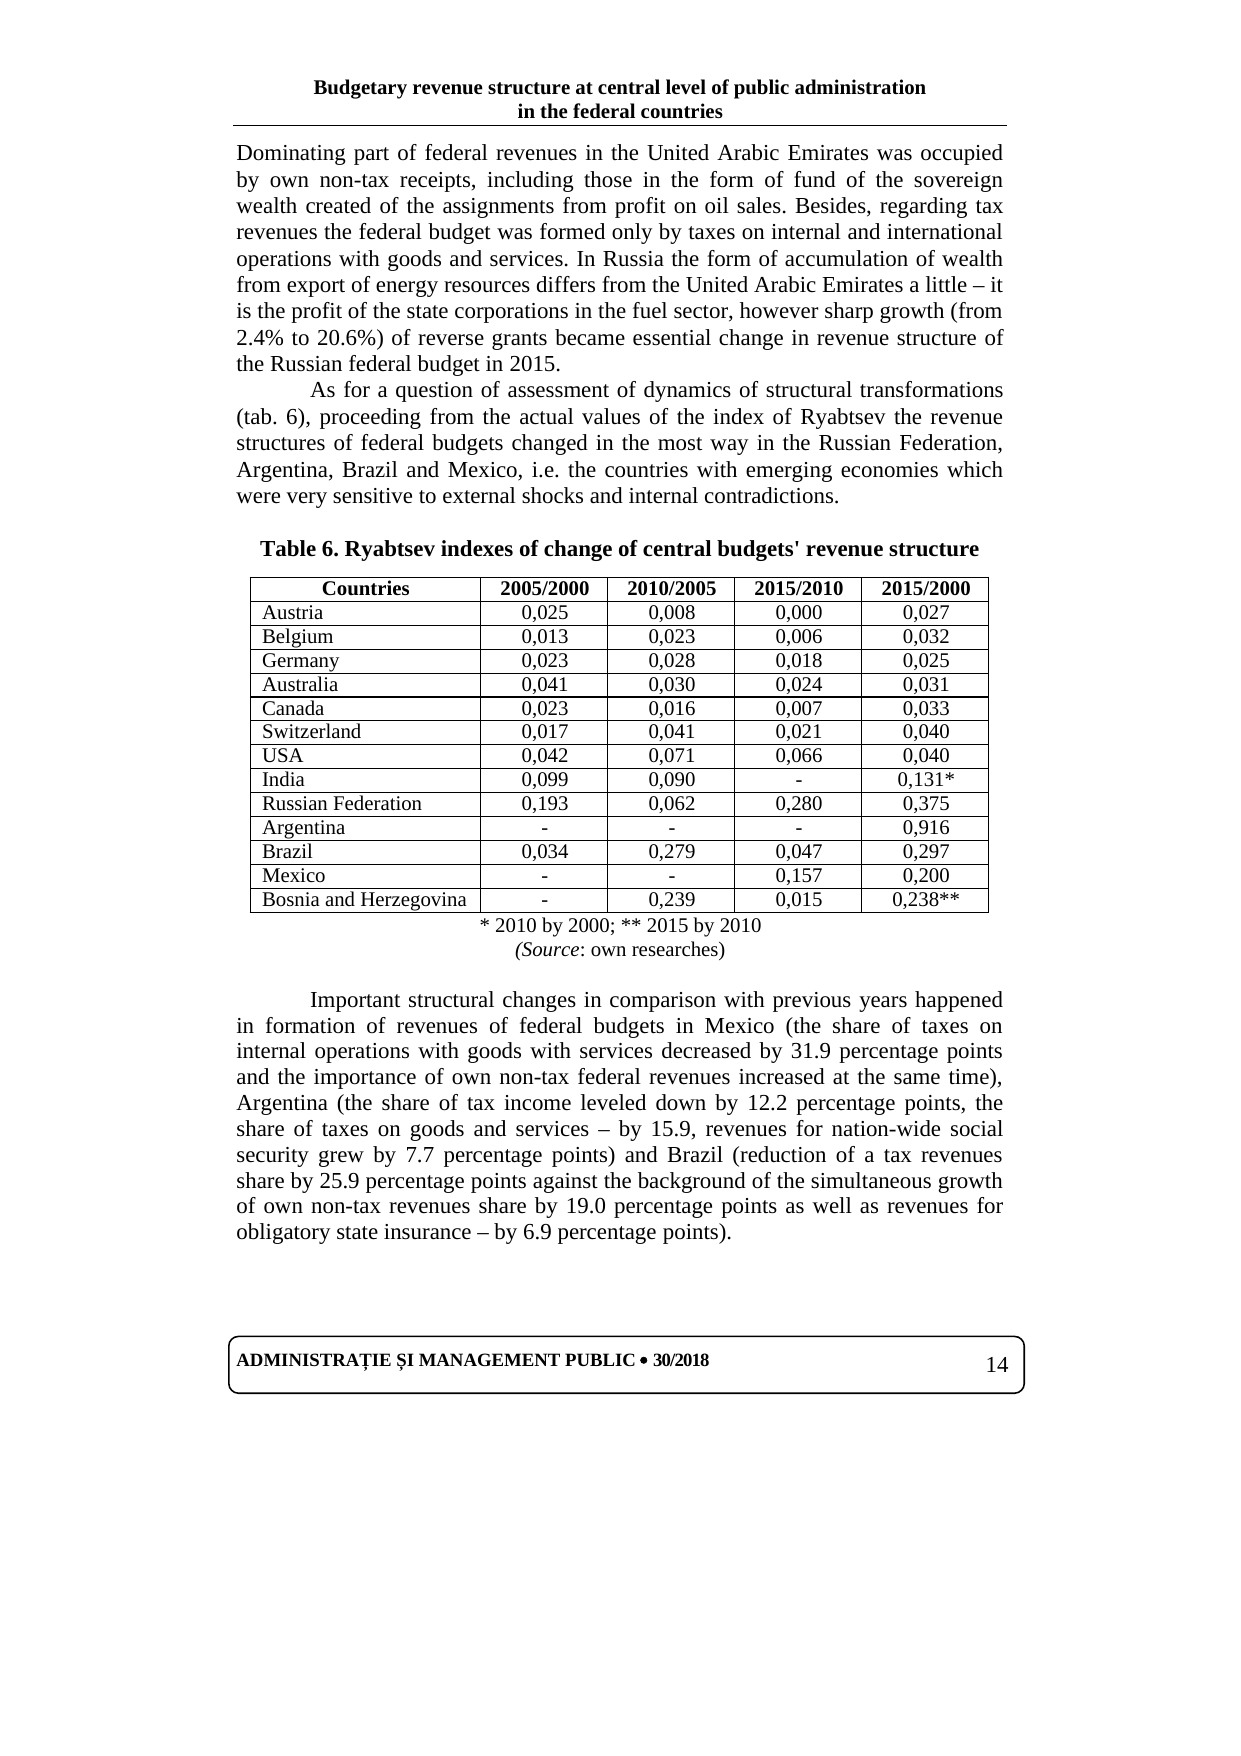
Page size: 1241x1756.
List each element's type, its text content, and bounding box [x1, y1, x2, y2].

table_cell 0,025 [481, 602, 607, 624]
table_cell 0,200 [862, 865, 988, 888]
table_cell - [735, 769, 861, 792]
table_cell Russian Federation [251, 793, 480, 816]
table_cell 0,023 [608, 626, 734, 648]
table_cell 0,027 [862, 602, 988, 624]
table_cell 0,071 [608, 745, 734, 768]
table_cell Belgium [251, 626, 480, 648]
table_cell Argentina [251, 817, 480, 840]
table_cell 0,047 [735, 841, 861, 864]
table_cell 0,042 [481, 745, 607, 768]
table_cell India [251, 769, 480, 792]
table_cell 0,016 [608, 698, 734, 720]
table_cell 0,238** [862, 889, 988, 912]
text Dominating part of federal revenues in the United Arabic Emirates was occupied by own non-tax receipts, including those in the form of fund of the sovereign wealth created of the assignments from profit on oil sales. Besides, regarding tax revenues the federal budget was formed only by taxes on internal and international operations with goods and services. In Russia the form of accumulation of wealth from export of energy resources differs from the United Arabic Emirates a little – it is the profit of the state corporations in the fuel sector, however sharp growth (from 2.4% to 20.6%) of reverse grants became essential change in revenue structure of the Russian federal budget in 2015. [236, 139, 1004, 377]
subtitle Table 6. Ryabtsev indexes of change of central budgets' revenue structure [260, 535, 1240, 561]
text As for a question of assessment of dynamics of structural transformations (tab. 6), proceeding from the actual values of the index of Ryabtsev the revenue structures of federal budgets changed in the most way in the Russian Federation, Argentina, Brazil and Mexico, i.e. the countries with emerging economies which were very sensitive to external shocks and internal contradictions. [236, 377, 1005, 508]
table_cell 0,017 [481, 721, 607, 744]
table_cell 0,041 [608, 721, 734, 744]
table_cell 0,280 [735, 793, 861, 816]
table_cell - [608, 817, 734, 840]
table_cell Bosnia and Herzegovina [251, 889, 480, 912]
table_cell 0,297 [862, 841, 988, 864]
table_header 2010/2005 [608, 578, 734, 601]
table_cell 0,279 [608, 841, 734, 864]
text (Source: own researches) [515, 937, 1240, 961]
table_header 2015/2000 [862, 578, 988, 601]
table_cell 0,023 [481, 698, 607, 720]
table_cell 0,028 [608, 650, 734, 672]
table_cell 0,041 [481, 674, 607, 696]
table_cell Australia [251, 674, 480, 696]
table_cell 0,040 [862, 721, 988, 744]
table_cell 0,193 [481, 793, 607, 816]
table_cell Germany [251, 650, 480, 672]
table_cell 0,040 [862, 745, 988, 768]
table_cell 0,000 [735, 602, 861, 624]
table_cell - [608, 865, 734, 888]
table_cell 0,066 [735, 745, 861, 768]
table_cell USA [251, 745, 480, 768]
table_header 2015/2010 [735, 578, 861, 601]
table_cell 0,032 [862, 626, 988, 648]
table_cell - [481, 865, 607, 888]
table_cell 0,099 [481, 769, 607, 792]
table_cell 0,030 [608, 674, 734, 696]
table_cell 0,090 [608, 769, 734, 792]
table_cell 0,062 [608, 793, 734, 816]
table_cell 0,024 [735, 674, 861, 696]
table_cell 0,013 [481, 626, 607, 648]
table_cell Austria [251, 602, 480, 624]
table_header 2005/2000 [481, 578, 607, 601]
table_cell 0,031 [862, 674, 988, 696]
table_cell 0,131* [862, 769, 988, 792]
table_cell Mexico [251, 865, 480, 888]
table_cell 0,021 [735, 721, 861, 744]
table_cell 0,025 [862, 650, 988, 672]
table_cell - [481, 889, 607, 912]
table_cell 0,006 [735, 626, 861, 648]
table_cell 0,023 [481, 650, 607, 672]
table_cell 0,375 [862, 793, 988, 816]
table_cell - [481, 817, 607, 840]
table_cell Brazil [251, 841, 480, 864]
text Important structural changes in comparison with previous years happened in formation of revenues of federal budgets in Mexico (the share of taxes on internal operations with goods with services decreased by 31.9 percentage points and the importance of own non-tax federal revenues increased at the same time), Argentina (the share of tax income leveled down by 12.2 percentage points, the share of taxes on goods and services – by 15.9, revenues for nation-wide social security grew by 7.7 percentage points) and Brazil (reduction of a tax revenues share by 25.9 percentage points against the background of the simultaneous growth of own non-tax revenues share by 19.0 percentage points as well as revenues for obligatory state insurance – by 6.9 percentage points). [236, 986, 1004, 1245]
table_cell 0,157 [735, 865, 861, 888]
table_cell 0,007 [735, 698, 861, 720]
table_cell Canada [251, 698, 480, 720]
table_cell 0,916 [862, 817, 988, 840]
table_cell Switzerland [251, 721, 480, 744]
table_cell 0,018 [735, 650, 861, 672]
table_cell 0,008 [608, 602, 734, 624]
table_cell 0,034 [481, 841, 607, 864]
table_cell 0,033 [862, 698, 988, 720]
table_cell 0,239 [608, 889, 734, 912]
table_header Countries [251, 578, 480, 601]
table_cell - [735, 817, 861, 840]
table_cell 0,015 [735, 889, 861, 912]
text * 2010 by 2000; ** 2015 by 2010 [479, 913, 1240, 937]
